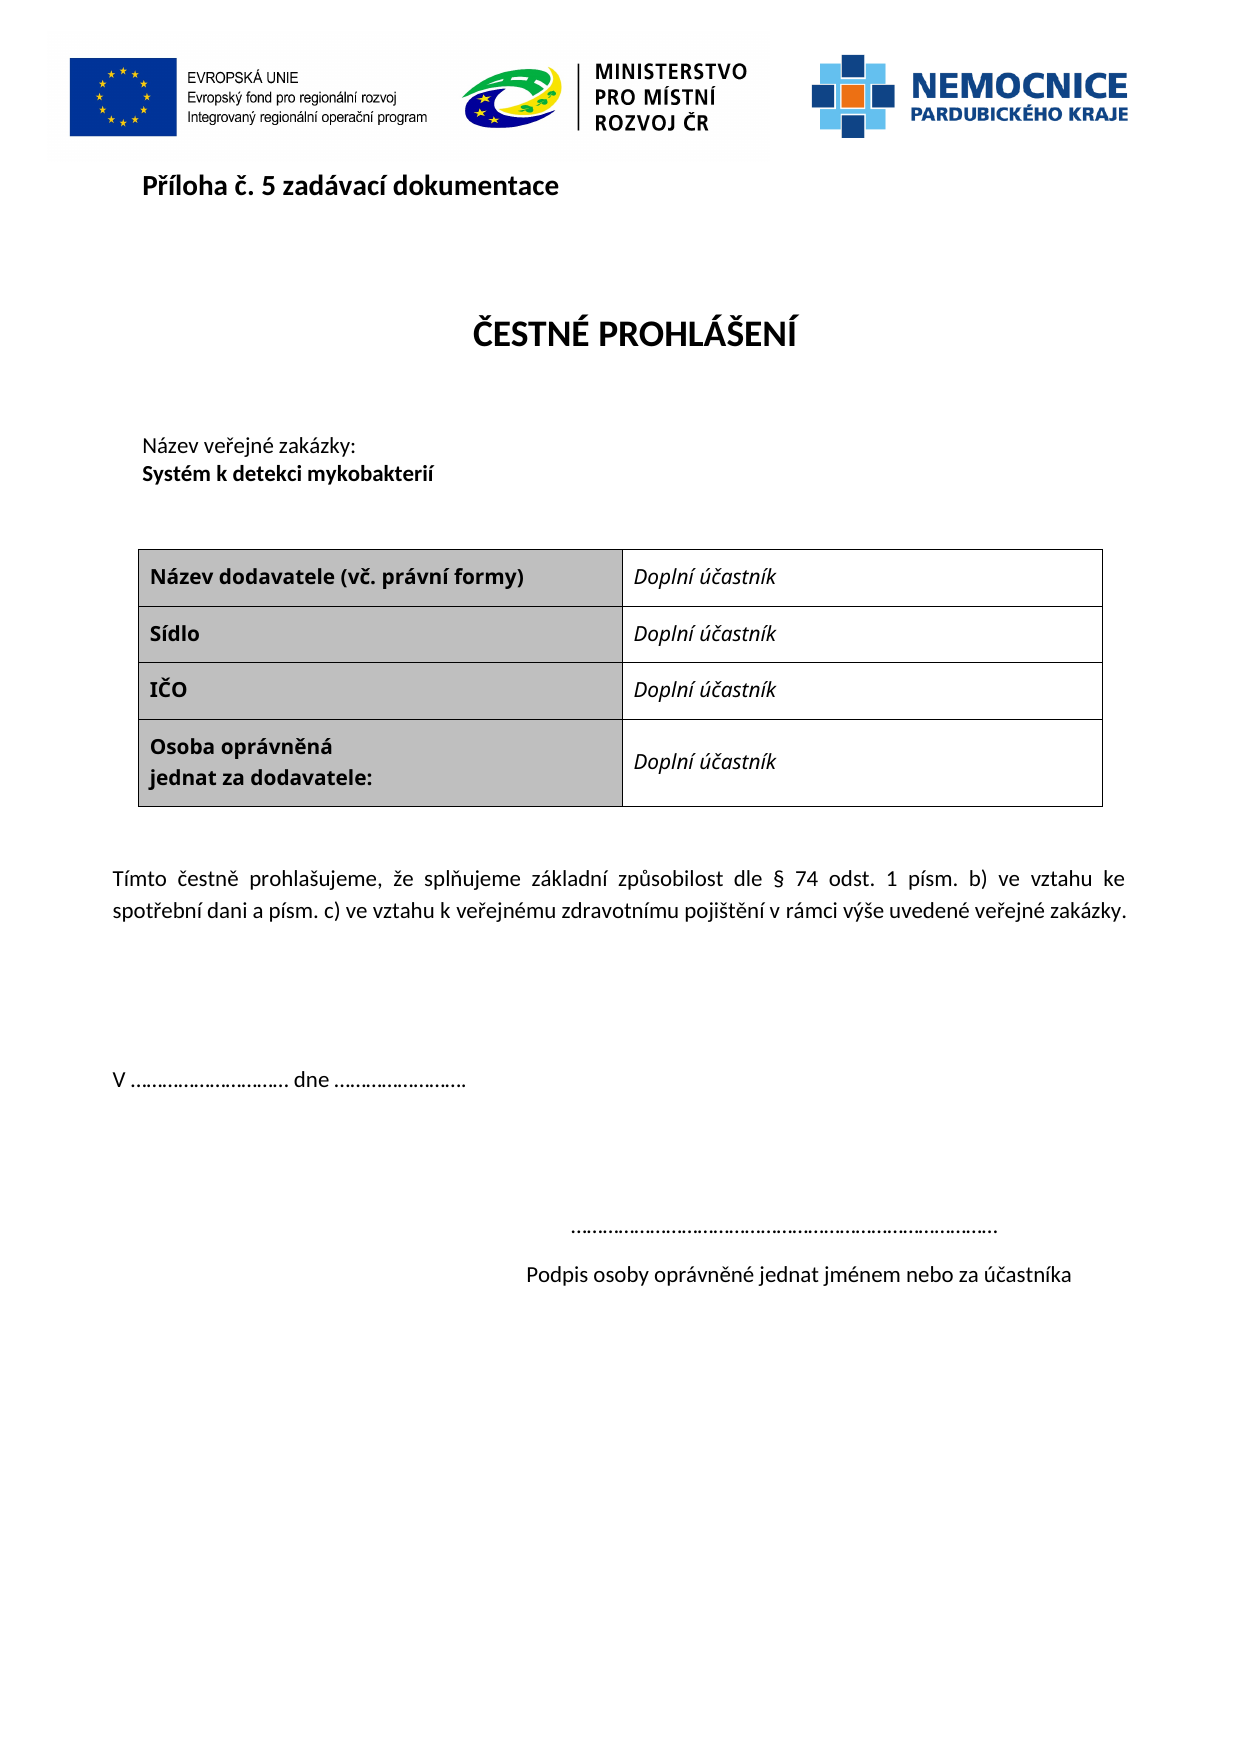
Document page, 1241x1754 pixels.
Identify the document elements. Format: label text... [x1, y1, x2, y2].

text Název veřejné zakázky: [112, 432, 1128, 459]
text Tímto čestně prohlašujeme, že splňujeme základní způsobilost dle § 74 odst. 1 písm. b) ve vztahu ke spotřební dani a písm. c) ve vztahu k veřejnému zdravotnímu pojištění v rámci výše uvedené veřejné zakázky. [112, 864, 1128, 924]
table_cell Doplní účastník [623, 607, 1102, 662]
table_cell IČO [139, 663, 622, 719]
table_header Doplní účastník [623, 550, 1102, 606]
picture [810, 53, 1128, 139]
text V ………………………… dne ……………………. [112, 1065, 1128, 1093]
picture [46, 31, 770, 162]
text Příloha č. 5 zadávací dokumentace [142, 150, 1128, 202]
text Podpis osoby oprávněné jednat jménem nebo za účastníka [112, 1261, 1128, 1288]
table_header Název dodavatele (vč. právní formy) [139, 550, 622, 606]
table_cell Doplní účastník [623, 663, 1102, 719]
text ČESTNÉ PROHLÁŠENÍ [142, 310, 1128, 356]
table_cell Sídlo [139, 607, 622, 662]
table_cell Osoba oprávněná jednat za dodavatele: [139, 720, 622, 806]
table_cell Doplní účastník [623, 720, 1102, 806]
text Systém k detekci mykobakterií [142, 459, 1128, 488]
text ……………………………………………………………………… [112, 1212, 1128, 1240]
